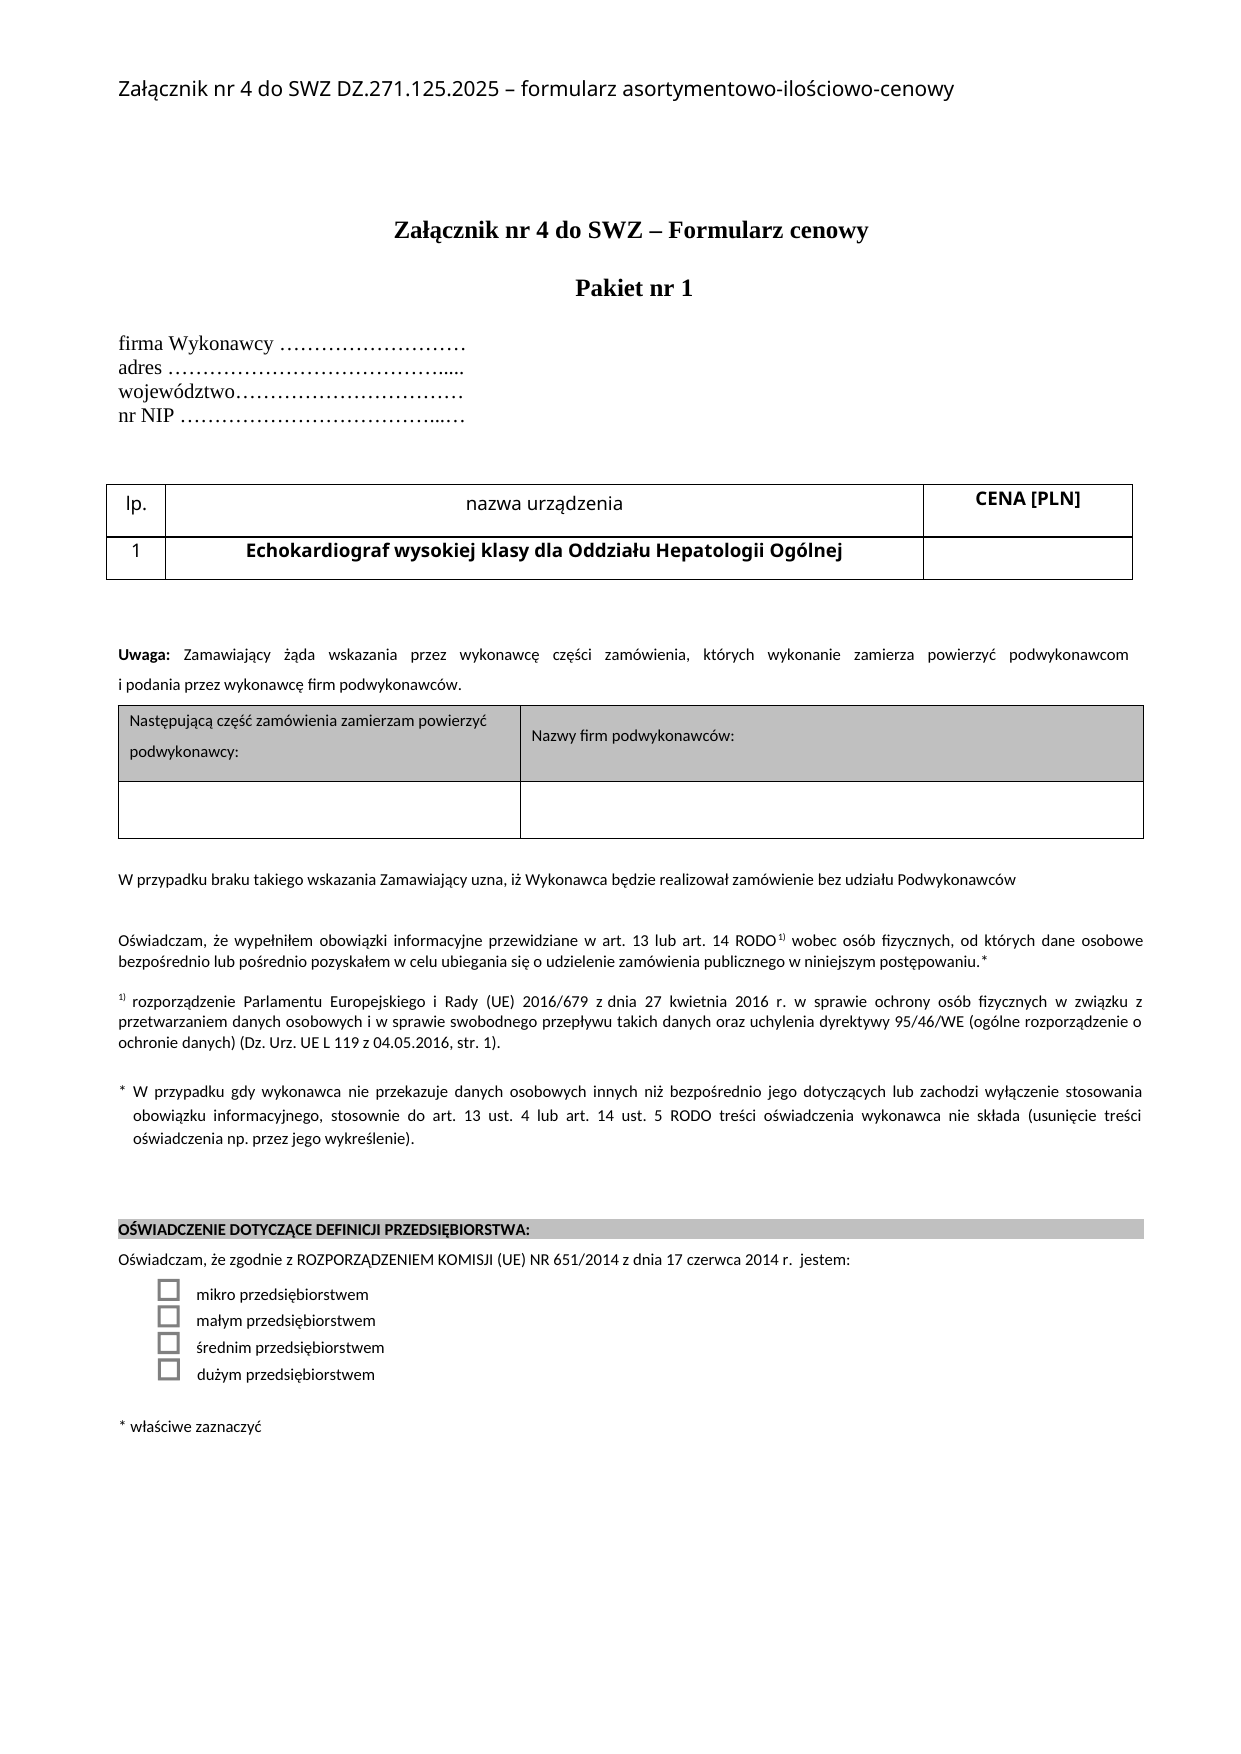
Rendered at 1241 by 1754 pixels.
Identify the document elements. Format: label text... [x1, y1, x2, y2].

text Oświadczam, że wypełniłem obowiązki informacyjne przewidziane w art. 13 lub art. 14 RODO1) wobec osób fizycznych, od których dane osobowe bezpośrednio lub pośrednio pozyskałem w celu ubiegania się o udzielenie zamówienia publicznego w niniejszym postępowaniu.* [118, 931, 1144, 971]
table_header CENA [PLN] [924, 485, 1132, 536]
text Załącznik nr 4 do SWZ – Formularz cenowy [118, 216, 1144, 244]
list mikro przedsiębiorstwem [155, 1280, 1144, 1307]
table_cell [924, 538, 1132, 578]
text * właściwe zaznaczyć [118, 1416, 1144, 1437]
text nr NIP ………………………………...… [118, 403, 1144, 427]
table_cell [521, 782, 1143, 838]
text Oświadczam, że zgodnie z ROZPORZĄDZENIEM KOMISJI (UE) NR 651/2014 z dnia 17 czerwca 2014 r. jestem: [118, 1250, 1144, 1270]
text województwo…………………………… [118, 379, 1144, 403]
table_header Nazwy firm podwykonawców: [521, 706, 1143, 781]
table_cell 1 [107, 538, 165, 578]
text Uwaga: Zamawiający żąda wskazania przez wykonawcę części zamówienia, których wykonanie zamierza powierzyć podwykonawcom i podania przez wykonawcę firm podwykonawców. [118, 644, 1144, 695]
table_cell Echokardiograf wysokiej klasy dla Oddziału Hepatologii Ogólnej [166, 538, 923, 578]
table_header lp. [107, 485, 165, 536]
list małym przedsiębiorstwem [155, 1307, 1144, 1333]
list dużym przedsiębiorstwem [156, 1360, 1144, 1386]
table_header nazwa urządzenia [166, 485, 923, 536]
text 1) rozporządzenie Parlamentu Europejskiego i Rady (UE) 2016/679 z dnia 27 kwietnia 2016 r. w sprawie ochrony osób fizycznych w związku z przetwarzaniem danych osobowych i w sprawie swobodnego przepływu takich danych oraz uchylenia dyrektywy 95/46/WE (ogólne rozporządzenie o ochronie danych) (Dz. Urz. UE L 119 z 04.05.2016, str. 1). [118, 991, 1144, 1052]
table_header Następującą część zamówienia zamierzam powierzyć podwykonawcy: [119, 706, 520, 781]
list średnim przedsiębiorstwem [155, 1333, 1144, 1360]
text adres …………………………………..... [118, 355, 1144, 379]
text * W przypadku gdy wykonawca nie przekazuje danych osobowych innych niż bezpośrednio jego dotyczących lub zachodzi wyłączenie stosowania obowiązku informacyjnego, stosownie do art. 13 ust. 4 lub art. 14 ust. 5 RODO treści oświadczenia wykonawca nie składa (usunięcie treści oświadczenia np. przez jego wykreślenie). [118, 1082, 1144, 1148]
text Pakiet nr 1 [118, 273, 1144, 302]
text OŚWIADCZENIE DOTYCZĄCE DEFINICJI PRZEDSIĘBIORSTWA: [118, 1219, 1144, 1239]
table_cell [119, 782, 520, 838]
text W przypadku braku takiego wskazania Zamawiający uzna, iż Wykonawca będzie realizował zamówienie bez udziału Podwykonawców [118, 870, 1144, 890]
text firma Wykonawcy ……………………… [118, 331, 1144, 355]
